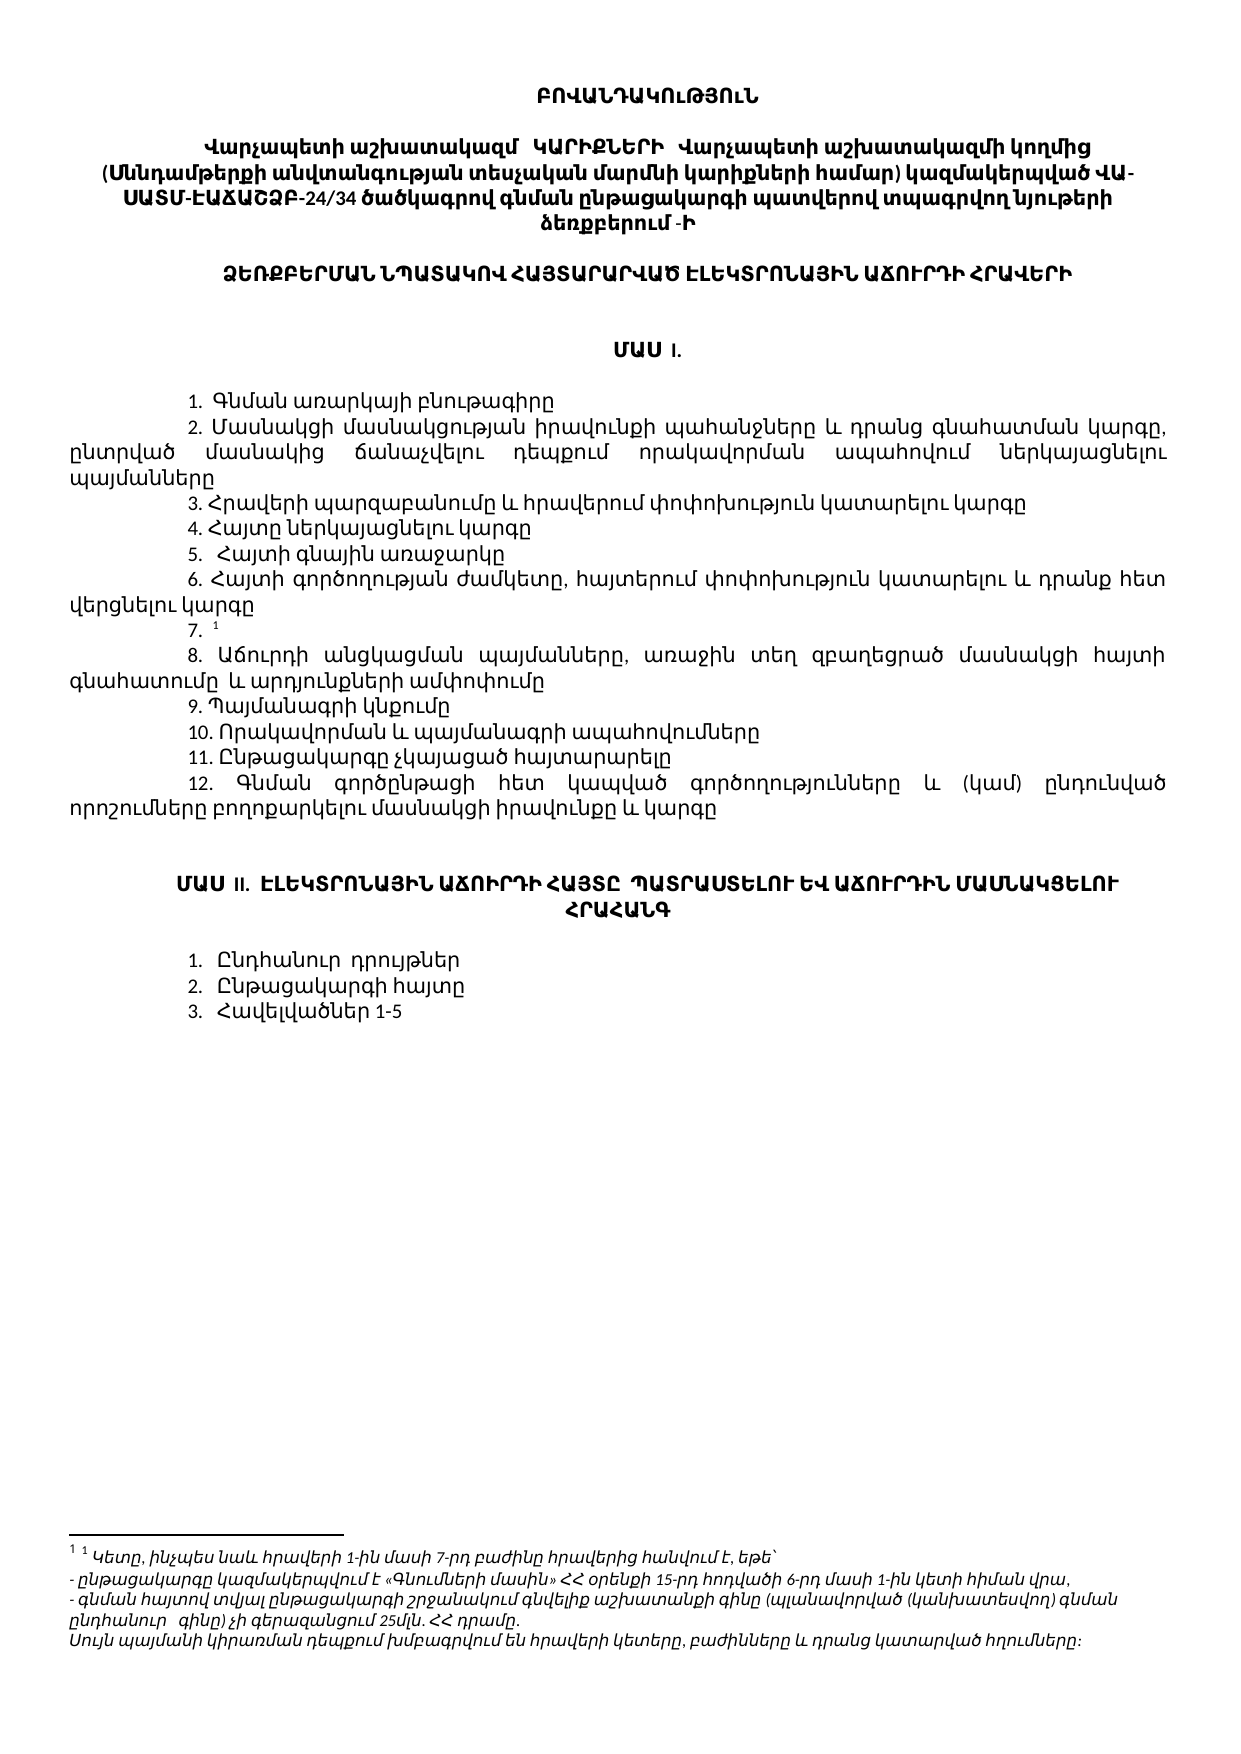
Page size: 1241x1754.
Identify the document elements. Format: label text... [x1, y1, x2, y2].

text 3. Հրավերի պարզաբանումը և հրավերում փոփոխություն կատարելու կարգը [69, 490, 1167, 516]
text 5. Հայտի գնային առաջարկը [69, 541, 1167, 566]
text 2. Մասնակցի մասնակցության իրավունքի պահանջները և դրանց գնահատման կարգը, ընտրված մասնակից ճանաչվելու դեպքում որակավորման ապահովում ներկայացնելու պայմանները [69, 414, 1167, 490]
text 8. Աճուրդի անցկացման պայմանները, առաջին տեղ զբաղեցրած մասնակցի հայտի գնահատումը և արդյունքների ամփոփումը [69, 643, 1167, 693]
text 2. Ընթացակարգի հայտը [69, 973, 1167, 998]
text 3. Հավելվածներ 1-5 [69, 998, 1167, 1024]
text 4. Հայտը ներկայացնելու կարգը [69, 516, 1167, 541]
text 11. Ընթացակարգը չկայացած հայտարարելը [69, 744, 1167, 770]
text ԲՈՎԱՆԴԱԿՈւԹՅՈւՆ [69, 83, 1167, 109]
text 10. Որակավորման և պայմանագրի ապահովումները [69, 719, 1167, 744]
text 12. Գնման գործընթացի հետ կապված գործողությունները և (կամ) ընդունված որոշումները բողոքարկելու մասնակցի իրավունքը և կարգը [69, 770, 1167, 821]
text ՄԱՍ II. ԷԼԵԿՏՐՈՆԱՅԻՆ ԱՃՈԻՐԴԻ ՀԱՅՏԸ ՊԱՏՐԱՍՏԵԼՈՒ ԵՎ ԱՃՈՒՐԴԻՆ ՄԱՍՆԱԿՑԵԼՈՒ ՀՐԱՀԱՆԳ [69, 871, 1167, 922]
text 1. Ընդհանուր դրույթներ [69, 948, 1167, 973]
text ՁԵՌՔԲԵՐՄԱՆ ՆՊԱՏԱԿՈՎ ՀԱՅՏԱՐԱՐՎԱԾ ԷԼԵԿՏՐՈՆԱՅԻՆ ԱՃՈՒՐԴԻ ՀՐԱՎԵՐԻ [69, 261, 1167, 287]
text 6. Հայտի գործողության ժամկետը, հայտերում փոփոխություն կատարելու և դրանք հետ վերցնելու կարգը [69, 566, 1167, 617]
text 9. Պայմանագրի կնքումը [69, 693, 1167, 719]
text 1. Գնման առարկայի բնութագիրը [69, 388, 1167, 414]
text Վարչապետի աշխատակազմ ԿԱՐԻՔՆԵՐԻ Վարչապետի աշխատակազմի կողմից (Սննդամթերքի անվտանգության տեսչական մարմնի կարիքների համար) կազմակերպված ՎԱ-ՍԱՏՄ-ԷԱՃԱՇՁԲ-24/34 ծածկագրով գնման ընթացակարգի պատվերով տպագրվող նյութերի ձեռքբերում -Ի [69, 134, 1167, 236]
text ՄԱՍ I. [69, 338, 1167, 363]
text 7. [69, 617, 1167, 643]
